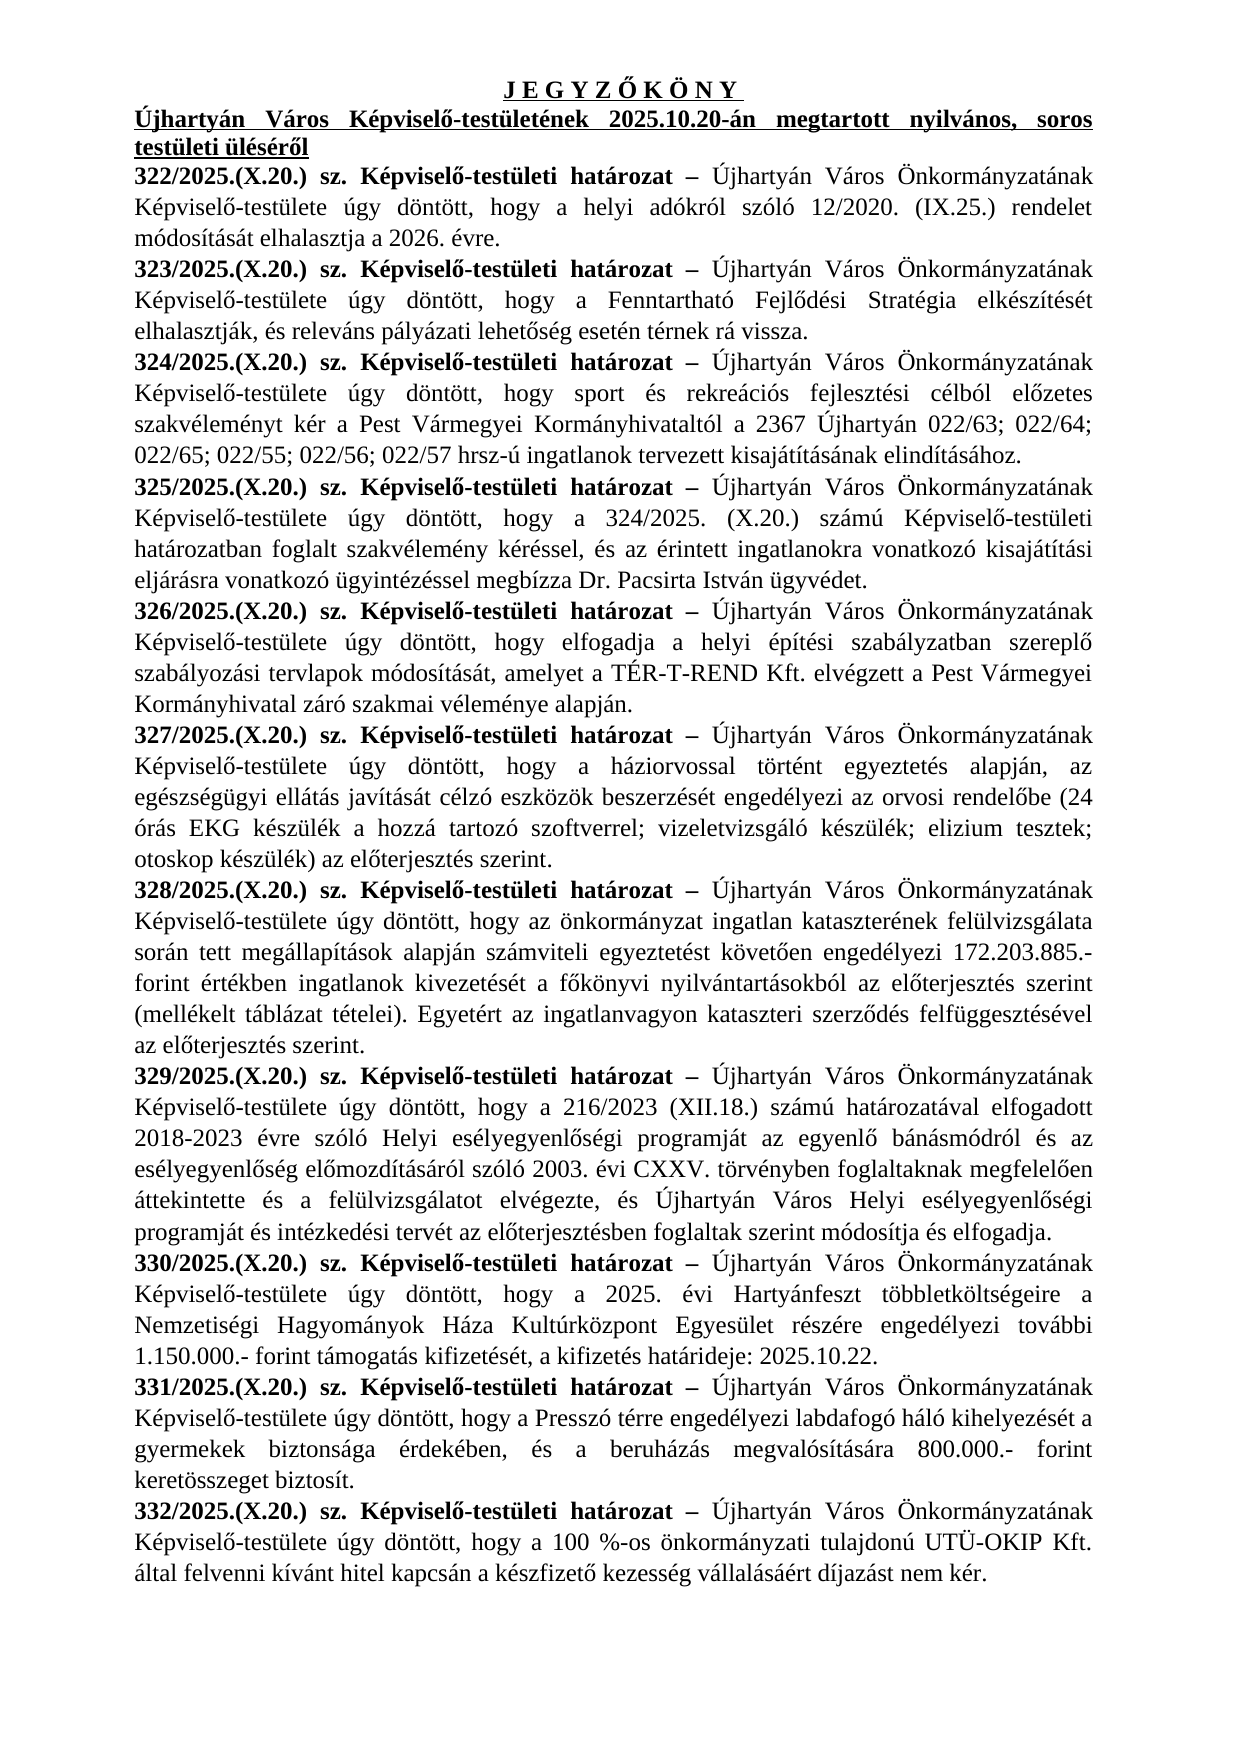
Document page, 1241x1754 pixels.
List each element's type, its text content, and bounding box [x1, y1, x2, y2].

text 327/2025.(X.20.) sz. Képviselő-testületi határozat – Újhartyán Város Önkormányzatának Képviselő-testülete úgy döntött, hogy a háziorvossal történt egyeztetés alapján, az egészségügyi ellátás javítását célzó eszközök beszerzését engedélyezi az orvosi rendelőbe (24 órás EKG készülék a hozzá tartozó szoftverrel; vizeletvizsgáló készülék; elizium tesztek; otoskop készülék) az előterjesztés szerint. [134, 720, 1093, 873]
text 323/2025.(X.20.) sz. Képviselő-testületi határozat – Újhartyán Város Önkormányzatának Képviselő-testülete úgy döntött, hogy a Fenntartható Fejlődési Stratégia elkészítését elhalasztják, és releváns pályázati lehetőség esetén térnek rá vissza. [134, 254, 1093, 345]
text 330/2025.(X.20.) sz. Képviselő-testületi határozat – Újhartyán Város Önkormányzatának Képviselő-testülete úgy döntött, hogy a 2025. évi Hartyánfeszt többletköltségeire a Nemzetiségi Hagyományok Háza Kultúrközpont Egyesület részére engedélyezi további 1.150.000.- forint támogatás kifizetését, a kifizetés határideje: 2025.10.22. [134, 1248, 1093, 1369]
text 332/2025.(X.20.) sz. Képviselő-testületi határozat – Újhartyán Város Önkormányzatának Képviselő-testülete úgy döntött, hogy a 100 %-os önkormányzati tulajdonú UTÜ-OKIP Kft. által felvenni kívánt hitel kapcsán a készfizető kezesség vállalásáért díjazást nem kér. [134, 1496, 1093, 1587]
text 329/2025.(X.20.) sz. Képviselő-testületi határozat – Újhartyán Város Önkormányzatának Képviselő-testülete úgy döntött, hogy a 216/2023 (XII.18.) számú határozatával elfogadott 2018-2023 évre szóló Helyi esélyegyenlőségi programját az egyenlő bánásmódról és az esélyegyenlőség előmozdításáról szóló 2003. évi CXXV. törvényben foglaltaknak megfelelően áttekintette és a felülvizsgálatot elvégezte, és Újhartyán Város Helyi esélyegyenlőségi programját és intézkedési tervét az előterjesztésben foglaltak szerint módosítja és elfogadja. [134, 1061, 1093, 1245]
text Újhartyán Város Képviselő-testületének 2025.10.20-án megtartott nyilvános, soros testületi üléséről [134, 104, 1093, 129]
text 326/2025.(X.20.) sz. Képviselő-testületi határozat – Újhartyán Város Önkormányzatának Képviselő-testülete úgy döntött, hogy elfogadja a helyi építési szabályzatban szereplő szabályozási tervlapok módosítását, amelyet a TÉR-T-REND Kft. elvégzett a Pest Vármegyei Kormányhivatal záró szakmai véleménye alapján. [134, 596, 1093, 718]
text J E G Y Z Ő K Ö N Y [75, 75, 1165, 104]
text 331/2025.(X.20.) sz. Képviselő-testületi határozat – Újhartyán Város Önkormányzatának Képviselő-testülete úgy döntött, hogy a Presszó térre engedélyezi labdafogó háló kihelyezését a gyermekek biztonsága érdekében, és a beruházás megvalósítására 800.000.- forint keretösszeget biztosít. [134, 1372, 1093, 1494]
text 325/2025.(X.20.) sz. Képviselő-testületi határozat – Újhartyán Város Önkormányzatának Képviselő-testülete úgy döntött, hogy a 324/2025. (X.20.) számú Képviselő-testületi határozatban foglalt szakvélemény kéréssel, és az érintett ingatlanokra vonatkozó kisajátítási eljárásra vonatkozó ügyintézéssel megbízza Dr. Pacsirta István ügyvédet. [134, 472, 1093, 593]
text 328/2025.(X.20.) sz. Képviselő-testületi határozat – Újhartyán Város Önkormányzatának Képviselő-testülete úgy döntött, hogy az önkormányzat ingatlan kataszterének felülvizsgálata során tett megállapítások alapján számviteli egyeztetést követően engedélyezi 172.203.885.- forint értékben ingatlanok kivezetését a főkönyvi nyilvántartásokból az előterjesztés szerint (mellékelt táblázat tételei). Egyetért az ingatlanvagyon kataszteri szerződés felfüggesztésével az előterjesztés szerint. [134, 875, 1093, 1059]
text 324/2025.(X.20.) sz. Képviselő-testületi határozat – Újhartyán Város Önkormányzatának Képviselő-testülete úgy döntött, hogy sport és rekreációs fejlesztési célból előzetes szakvéleményt kér a Pest Vármegyei Kormányhivataltól a 2367 Újhartyán 022/63; 022/64; 022/65; 022/55; 022/56; 022/57 hrsz-ú ingatlanok tervezett kisajátításának elindításához. [134, 347, 1093, 469]
text 322/2025.(X.20.) sz. Képviselő-testületi határozat – Újhartyán Város Önkormányzatának Képviselő-testülete úgy döntött, hogy a helyi adókról szóló 12/2020. (IX.25.) rendelet módosítását elhalasztja a 2026. évre. [134, 161, 1093, 252]
text Újhartyán Város Képviselő-testületének 2025.10.20-án megtartott nyilvános, soros testületi üléséről [134, 130, 1093, 161]
